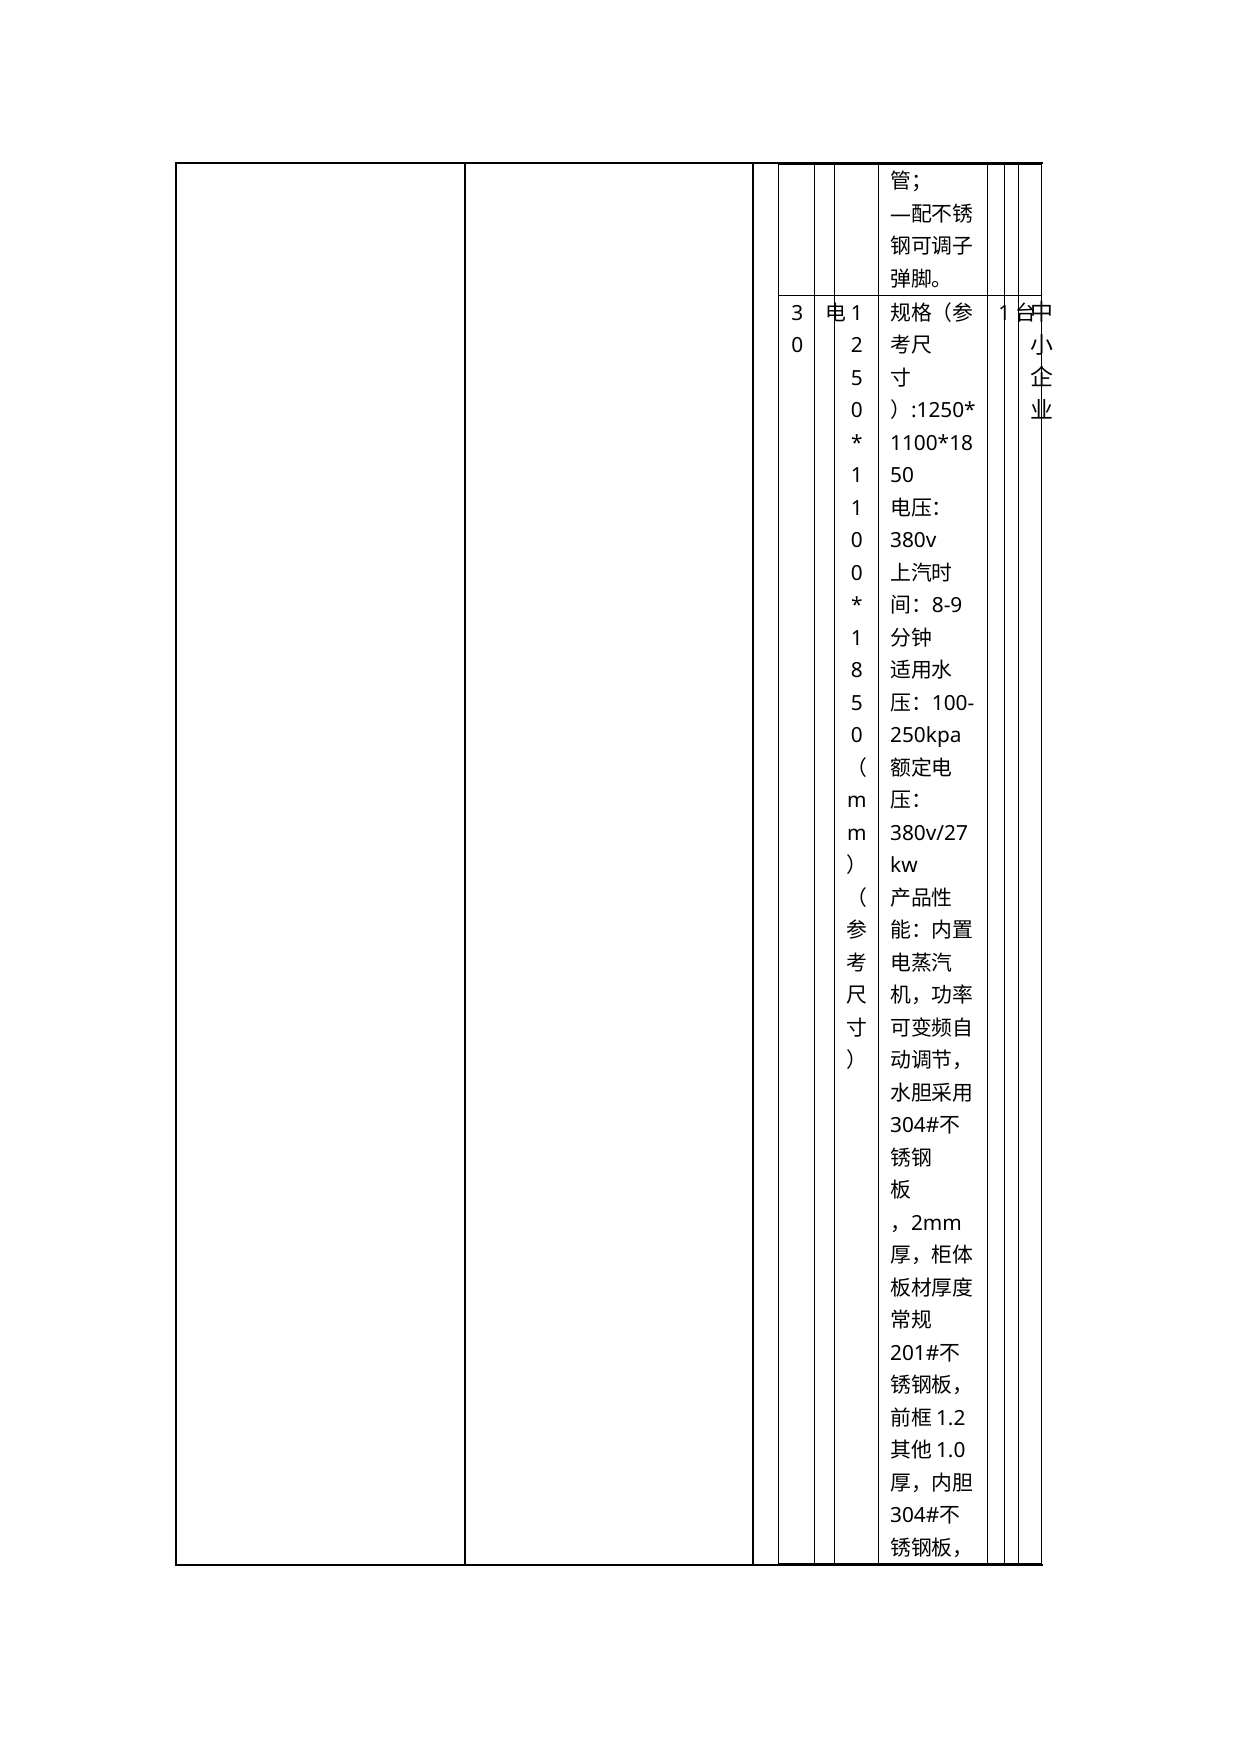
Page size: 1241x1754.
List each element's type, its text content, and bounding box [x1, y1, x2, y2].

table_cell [879, 165, 987, 295]
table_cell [988, 296, 1004, 1563]
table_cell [1005, 296, 1018, 1563]
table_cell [754, 164, 778, 1564]
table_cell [835, 165, 878, 295]
table_cell 1 [177, 164, 464, 1564]
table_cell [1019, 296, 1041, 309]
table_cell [1019, 314, 1041, 1563]
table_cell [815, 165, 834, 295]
table_cell [466, 164, 752, 1564]
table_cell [815, 296, 834, 1563]
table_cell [879, 296, 987, 1563]
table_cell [779, 296, 814, 1563]
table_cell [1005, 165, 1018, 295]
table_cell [779, 165, 814, 295]
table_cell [835, 296, 878, 1563]
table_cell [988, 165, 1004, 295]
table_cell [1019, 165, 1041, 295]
